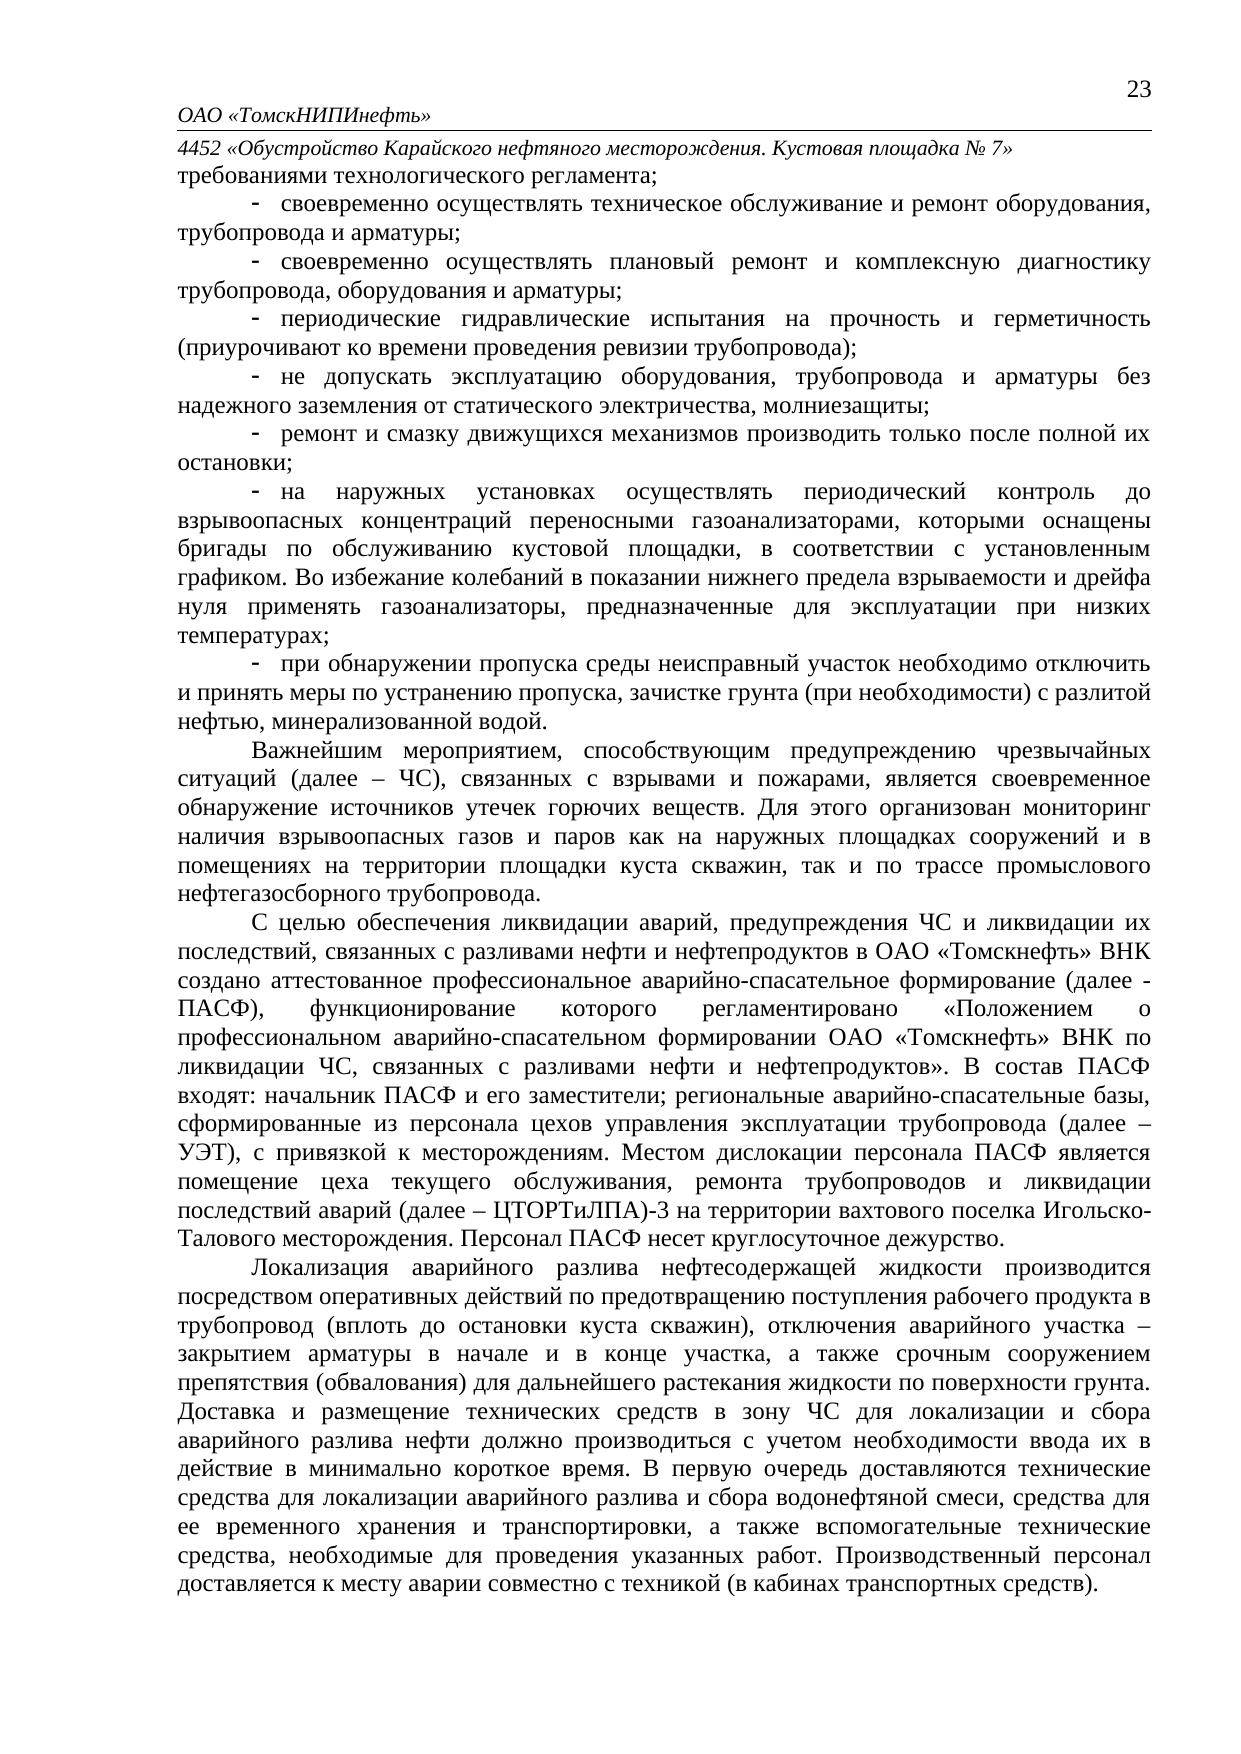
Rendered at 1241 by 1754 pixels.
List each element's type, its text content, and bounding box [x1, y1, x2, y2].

list ремонт и смазку движущихся механизмов производить только после полной их остановки; [177, 418, 1152, 476]
list периодические гидравлические испытания на прочность и герметичность (приурочивают ко времени проведения ревизии трубопровода); [177, 303, 1152, 361]
list своевременно осуществлять плановый ремонт и комплексную диагностику трубопровода, оборудования и арматуры; [177, 246, 1152, 303]
text Важнейшим мероприятием, способствующим предупреждению чрезвычайных ситуаций (далее – ЧС), связанных с взрывами и пожарами, является своевременное обнаружение источников утечек горючих веществ. Для этого организован мониторинг наличия взрывоопасных газов и паров как на наружных площадках сооружений и в помещениях на территории площадки куста скважин, так и по трассе промыслового нефтегазосборного трубопровода. [177, 735, 1152, 907]
list своевременно осуществлять техническое обслуживание и ремонт оборудования, трубопровода и арматуры; [177, 188, 1152, 246]
list при обнаружении пропуска среды неисправный участок необходимо отключить и принять меры по устранению пропуска, зачистке грунта (при необходимости) с разлитой нефтью, минерализованной водой. [177, 648, 1152, 735]
list не допускать эксплуатацию оборудования, трубопровода и арматуры без надежного заземления от статического электричества, молниезащиты; [177, 361, 1152, 418]
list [177, 160, 1152, 188]
list на наружных установках осуществлять периодический контроль до взрывоопасных концентраций переносными газоанализаторами, которыми оснащены бригады по обслуживанию кустовой площадки, в соответствии с установленным графиком. Во избежание колебаний в показании нижнего предела взрываемости и дрейфа нуля применять газоанализаторы, предназначенные для эксплуатации при низких температурах; [177, 476, 1152, 648]
text С целью обеспечения ликвидации аварий, предупреждения ЧС и ликвидации их последствий, связанных с разливами нефти и нефтепродуктов в ОАО «Томскнефть» ВНК создано аттестованное профессиональное аварийно-спасательное формирование (далее - ПАСФ), функционирование которого регламентировано «Положением о профессиональном аварийно-спасательном формировании ОАО «Томскнефть» ВНК по ликвидации ЧС, связанных с разливами нефти и нефтепродуктов». В состав ПАСФ входят: начальник ПАСФ и его заместители; региональные аварийно-спасательные базы, сформированные из персонала цехов управления эксплуатации трубопровода (далее – УЭТ), с привязкой к месторождениям. Местом дислокации персонала ПАСФ является помещение цеха текущего обслуживания, ремонта трубопроводов и ликвидации последствий аварий (далее – ЦТОРТиЛПА)-3 на территории вахтового поселка Игольско-Талового месторождения. Персонал ПАСФ несет круглосуточное дежурство. [177, 907, 1152, 1252]
text Локализация аварийного разлива нефтесодержащей жидкости производится посредством оперативных действий по предотвращению поступления рабочего продукта в трубопровод (вплоть до остановки куста скважин), отключения аварийного участка – закрытием арматуры в начале и в конце участка, а также срочным сооружением препятствия (обвалования) для дальнейшего растекания жидкости по поверхности грунта. Доставка и размещение технических средств в зону ЧС для локализации и сбора аварийного разлива нефти должно производиться с учетом необходимости ввода их в действие в минимально короткое время. В первую очередь доставляются технические средства для локализации аварийного разлива и сбора водонефтяной смеси, средства для ее временного хранения и транспортировки, а также вспомогательные технические средства, необходимые для проведения указанных работ. Производственный персонал доставляется к месту аварии совместно с техникой (в кабинах транспортных средств). [177, 1252, 1152, 1597]
